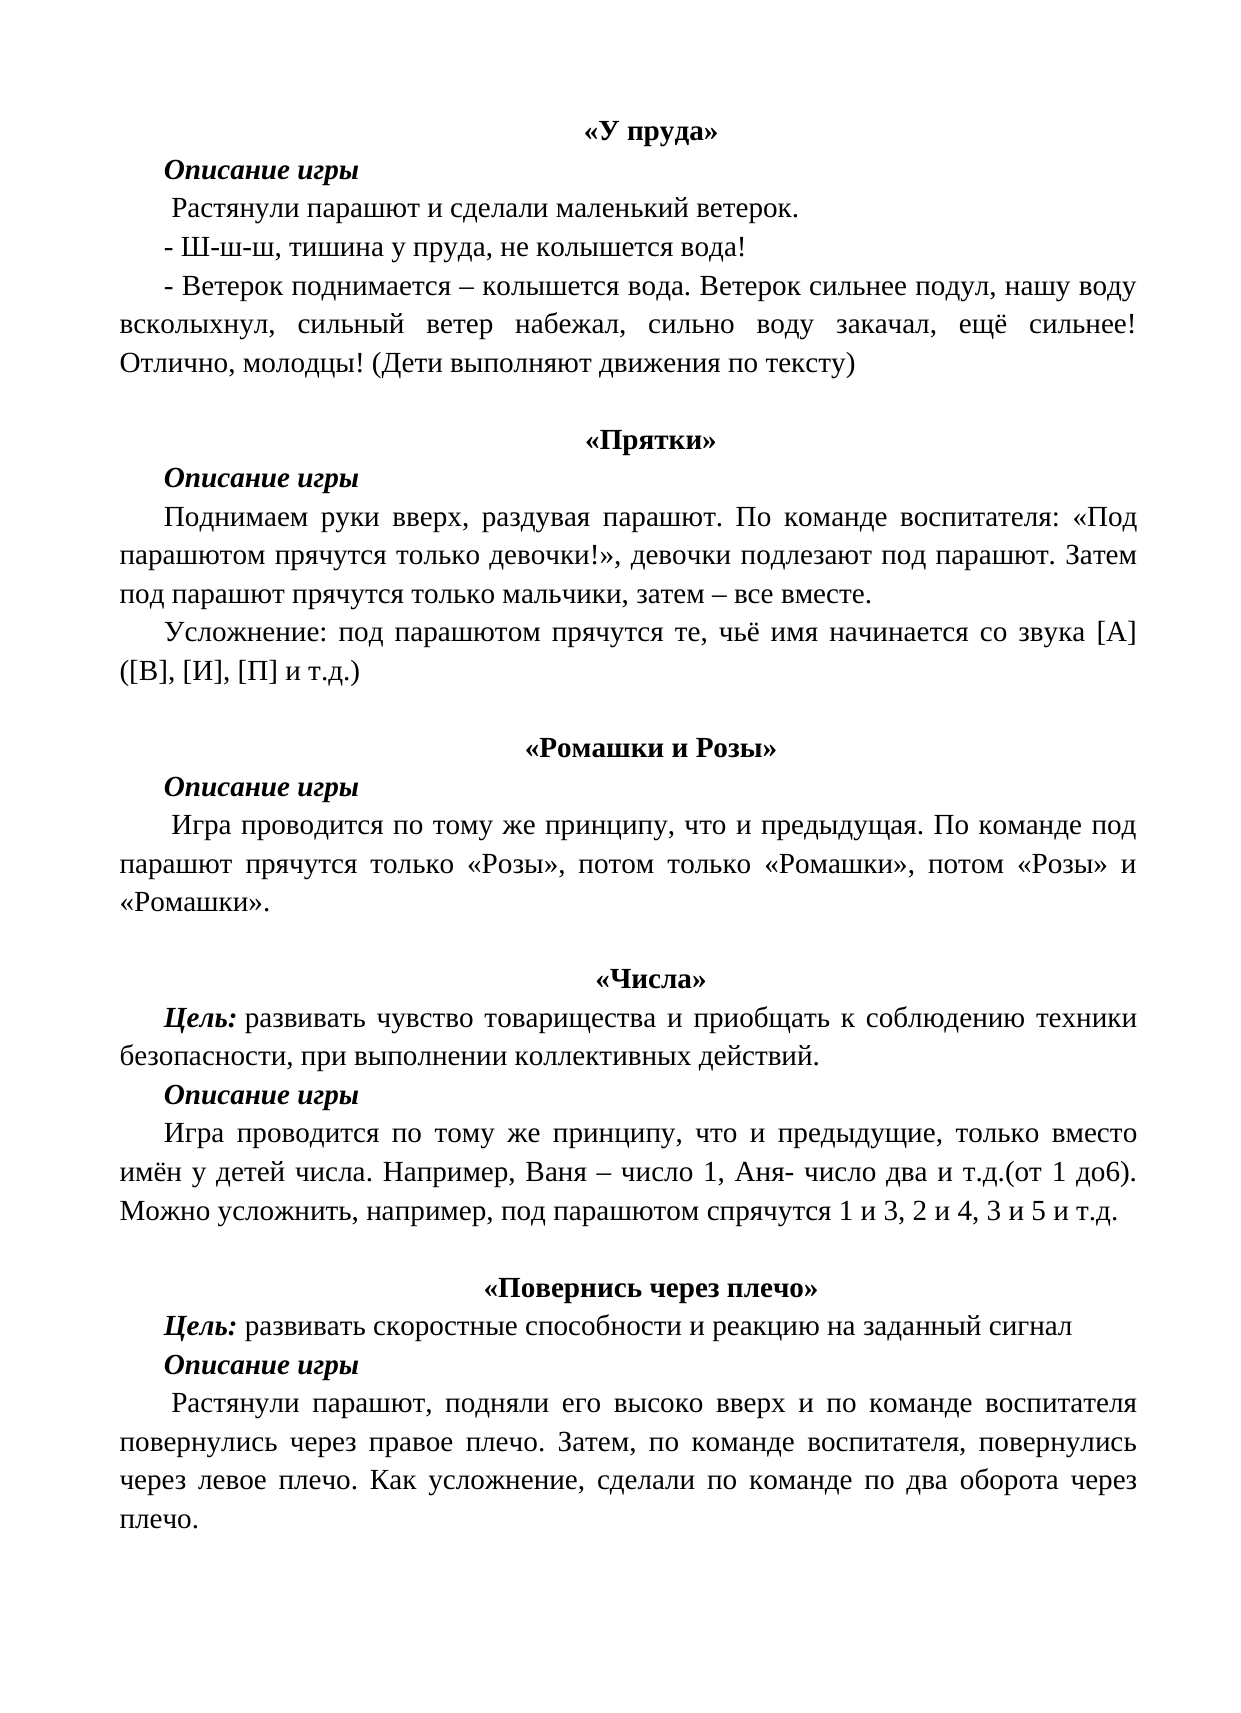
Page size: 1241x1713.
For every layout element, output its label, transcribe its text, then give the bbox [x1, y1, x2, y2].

text Цель: развивать скоростные способности и реакцию на заданный сигнал [119, 1308, 1138, 1342]
text Растянули парашют, подняли его высоко вверх и по команде воспитателя повернулись через правое плечо. Затем, по команде воспитателя, повернулись через левое плечо. Как усложнение, сделали по команде по два оборота через плечо. [119, 1385, 1138, 1534]
text Растянули парашют и сделали маленький ветерок. [119, 191, 1138, 224]
text Описание игры [119, 460, 1138, 494]
text «Ромашки и Розы» [119, 730, 1138, 764]
text Описание игры [119, 1077, 1138, 1111]
text Описание игры [119, 152, 1138, 186]
text «Повернись через плечо» [119, 1270, 1138, 1303]
text Описание игры [119, 769, 1138, 802]
text Игра проводится по тому же принципу, что и предыдущая. По команде под парашют прячутся только «Розы», потом только «Ромашки», потом «Розы» и «Ромашки». [119, 807, 1138, 918]
text Игра проводится по тому же принципу, что и предыдущие, только вместо имён у детей числа. Например, Ваня – число 1, Аня- число два и т.д.(от 1 до6). Можно усложнить, например, под парашютом спрячутся 1 и 3, 2 и 4, 3 и 5 и т.д. [119, 1116, 1138, 1226]
text «Прятки» [119, 422, 1138, 455]
text Цель: развивать чувство товарищества и приобщать к соблюдению техники безопасности, при выполнении коллективных действий. [119, 1000, 1138, 1072]
text - Ш-ш-ш, тишина у пруда, не колышется вода! [119, 229, 1138, 263]
text Описание игры [119, 1347, 1138, 1380]
text Поднимаем руки вверх, раздувая парашют. По команде воспитателя: «Под парашютом прячутся только девочки!», девочки подлезают под парашют. Затем под парашют прячутся только мальчики, затем – все вместе. [119, 499, 1138, 609]
text «Числа» [119, 961, 1138, 995]
text - Ветерок поднимается – колышется вода. Ветерок сильнее подул, нашу воду всколыхнул, сильный ветер набежал, сильно воду закачал, ещё сильнее! Отлично, молодцы! (Дети выполняют движения по тексту) [119, 268, 1138, 378]
text Усложнение: под парашютом прячутся те, чьё имя начинается со звука [А] ([В], [И], [П] и т.д.) [119, 614, 1138, 687]
text «У пруда» [119, 113, 1138, 147]
